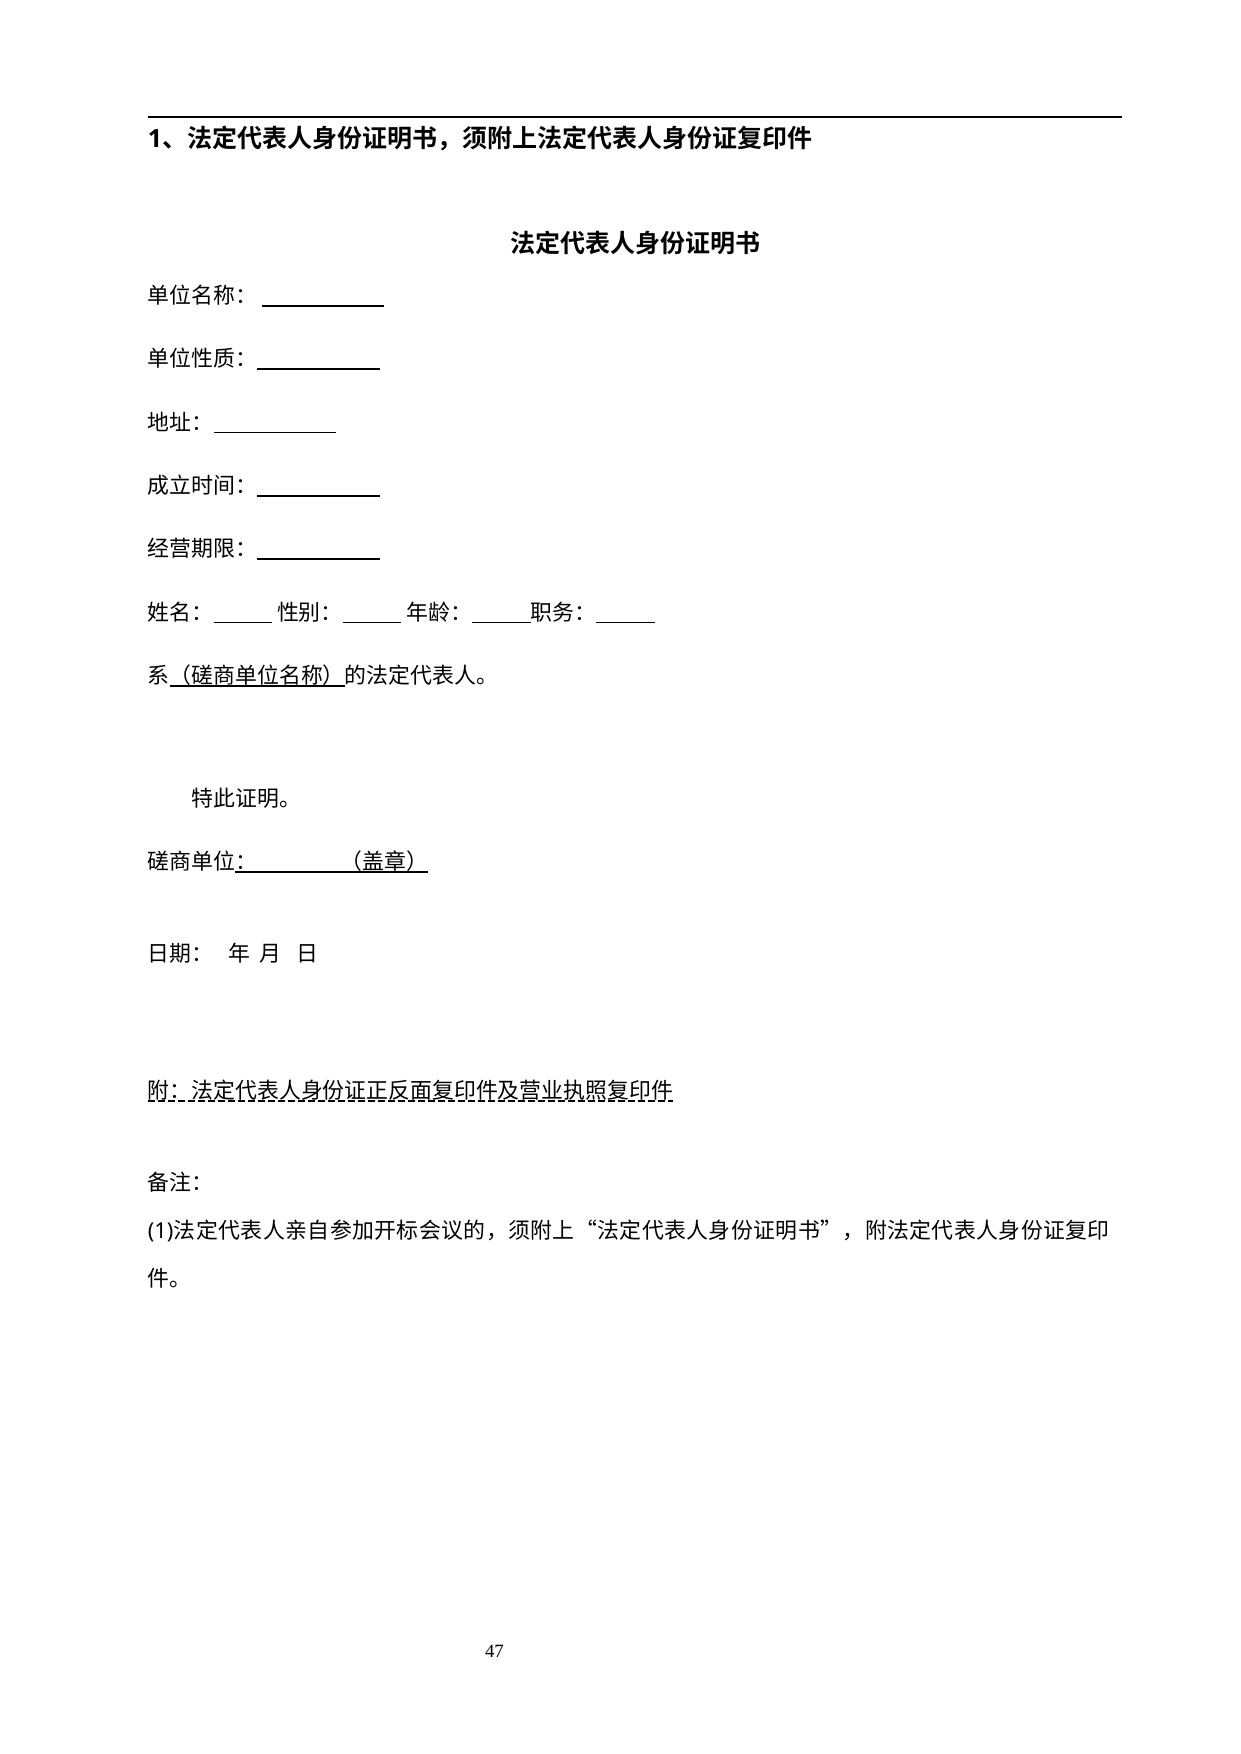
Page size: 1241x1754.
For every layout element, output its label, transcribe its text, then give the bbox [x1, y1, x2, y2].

text 日期： 年 月 日 [148, 936, 1122, 968]
text 特此证明。 [148, 781, 1122, 812]
text 单位名称： [148, 278, 1122, 309]
text 系（磋商单位名称）的法定代表人。 [148, 658, 1122, 689]
text 1、法定代表人身份证明书，须附上法定代表人身份证复印件 [148, 118, 1122, 154]
text 法定代表人身份证明书 [148, 223, 1122, 260]
text 地址： [148, 404, 1122, 436]
text 经营期限： [148, 531, 1122, 563]
text 磋商单位： （盖章） [148, 844, 1122, 876]
text 成立时间： [148, 468, 1122, 499]
text 备注： [148, 1165, 1112, 1197]
text 姓名： 性别： 年龄： 职务： [148, 594, 1122, 626]
text (1)法定代表人亲自参加开标会议的，须附上“法定代表人身份证明书”，附法定代表人身份证复印件。 [148, 1213, 1112, 1292]
text 附：法定代表人身份证正反面复印件及营业执照复印件 [148, 1073, 1122, 1105]
text 单位性质： [148, 341, 1122, 373]
